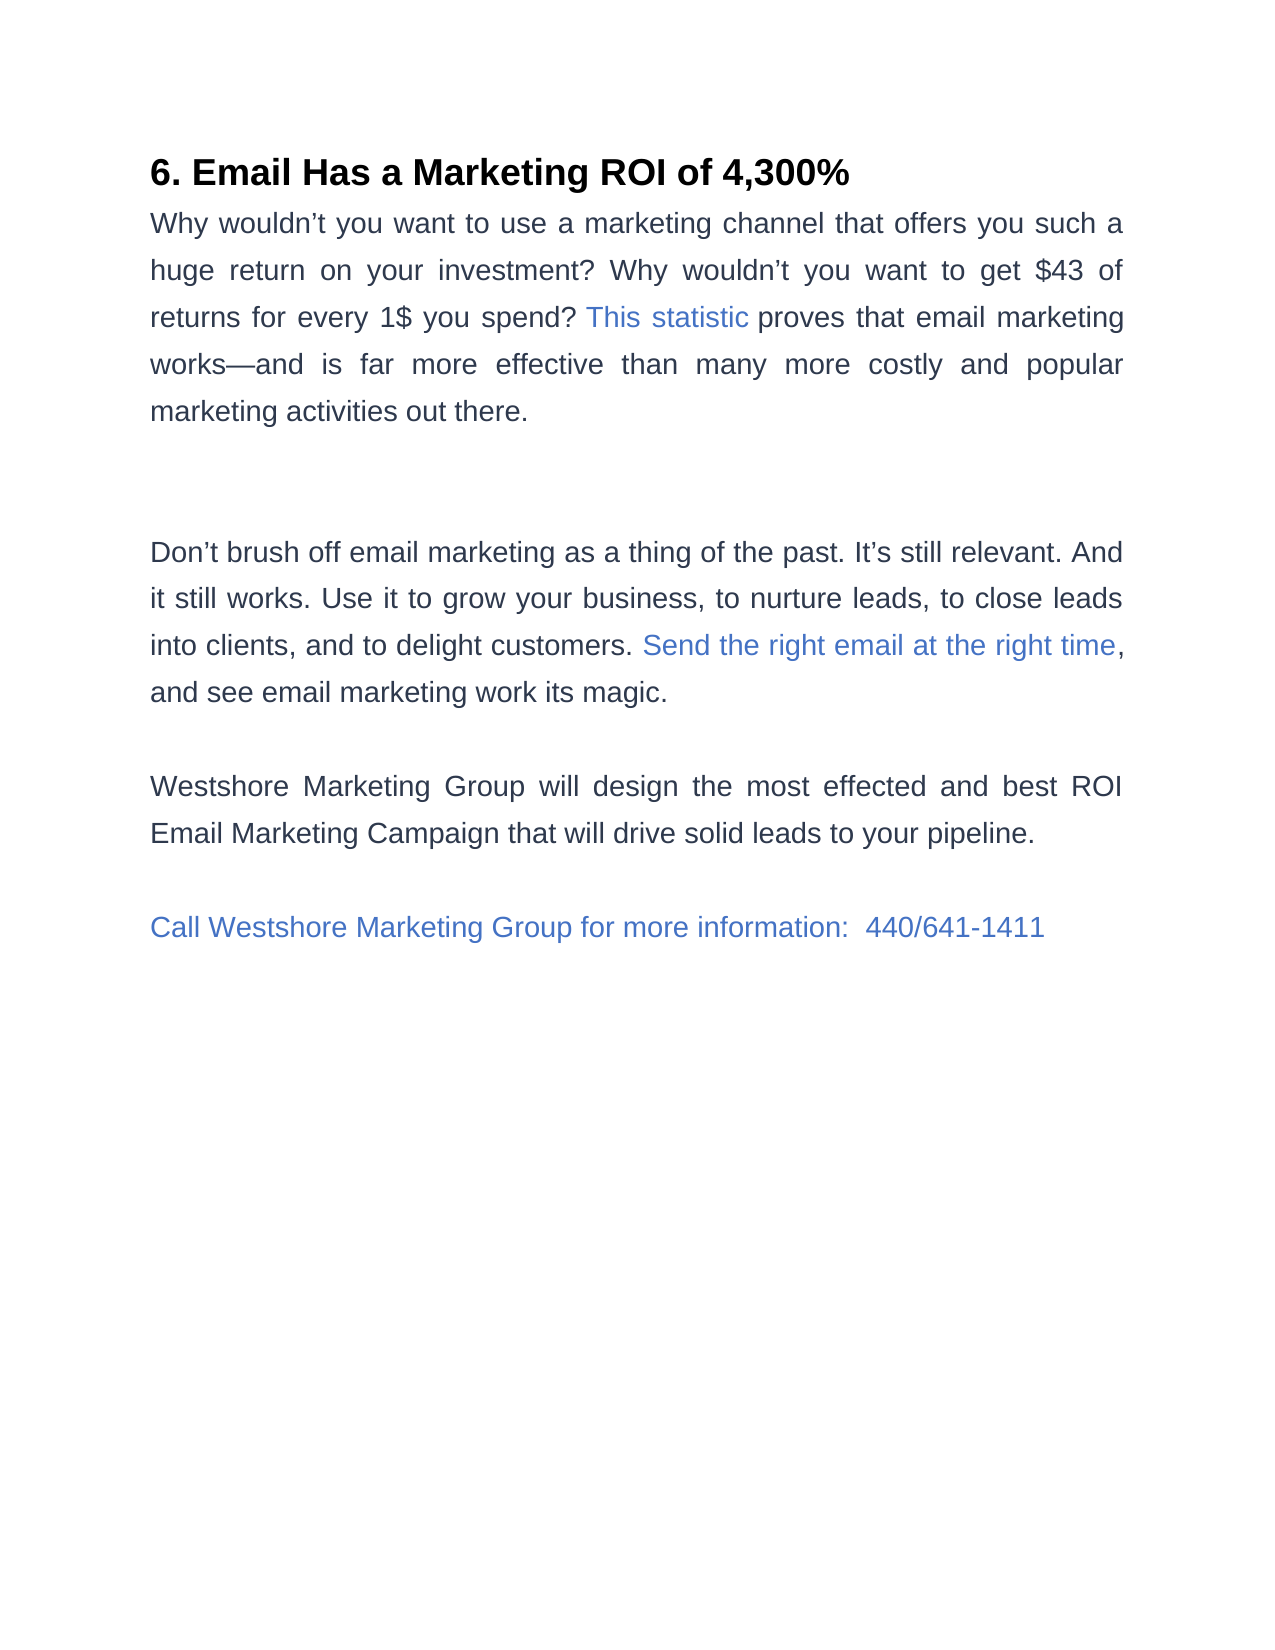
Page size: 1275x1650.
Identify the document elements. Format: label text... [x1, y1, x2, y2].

text Call Westshore Marketing Group for more information: 440/641-1411 [150, 896, 1125, 943]
text Westshore Marketing Group will design the most effected and best ROI Email Marketing Campaign that will drive solid leads to your pipeline. [150, 756, 1125, 849]
text Don’t brush off email marketing as a thing of the past. It’s still relevant. And it still works. Use it to grow your business, to nurture leads, to close leads into clients, and to delight customers. Send the right email at the right time, and see email marketing work its magic. [150, 521, 1125, 709]
text Why wouldn’t you want to use a marketing channel that offers you such a huge return on your investment? Why wouldn’t you want to get $43 of returns for every 1$ you spend? This statistic proves that email marketing works—and is far more effective than many more costly and popular marketing activities out there. [150, 193, 1125, 427]
text 6. Email Has a Marketing ROI of 4,300% [150, 150, 1125, 193]
